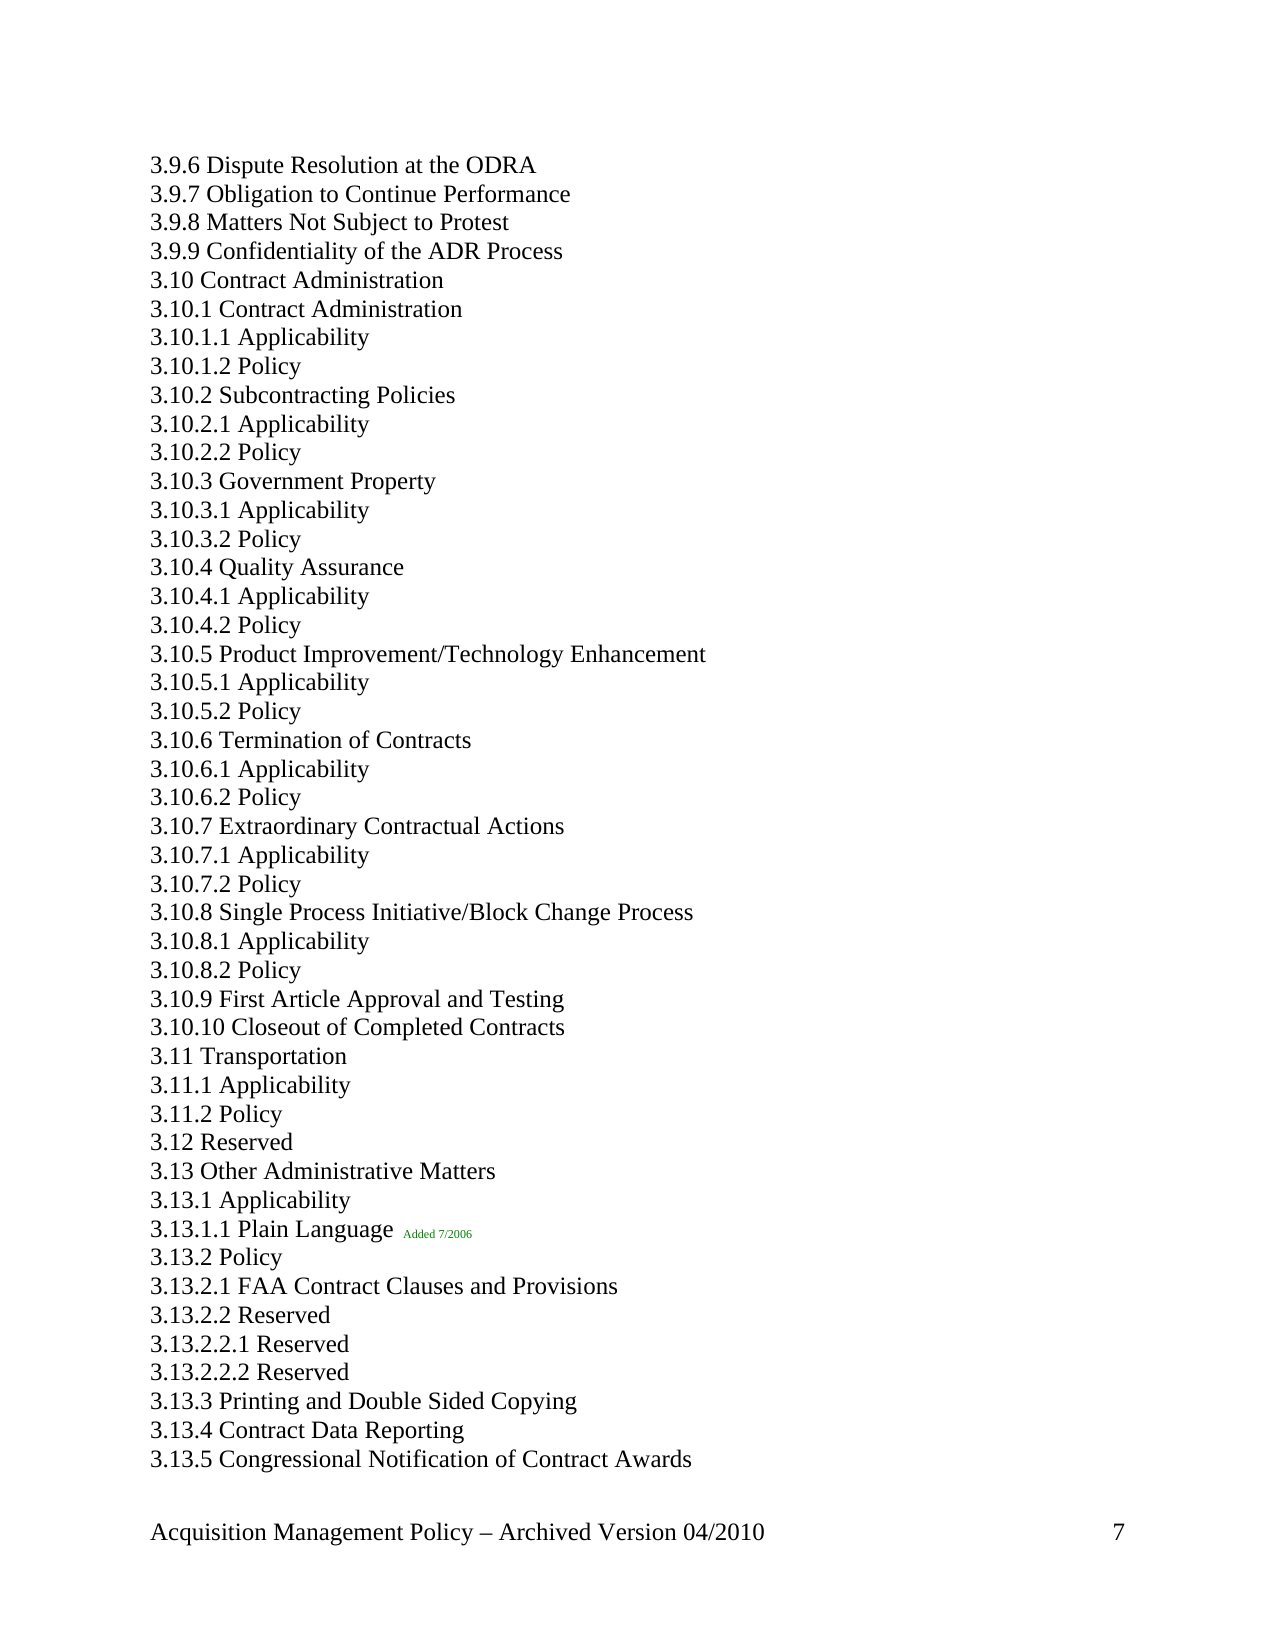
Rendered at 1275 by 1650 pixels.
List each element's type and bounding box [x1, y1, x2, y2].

text [150, 150, 1125, 1472]
